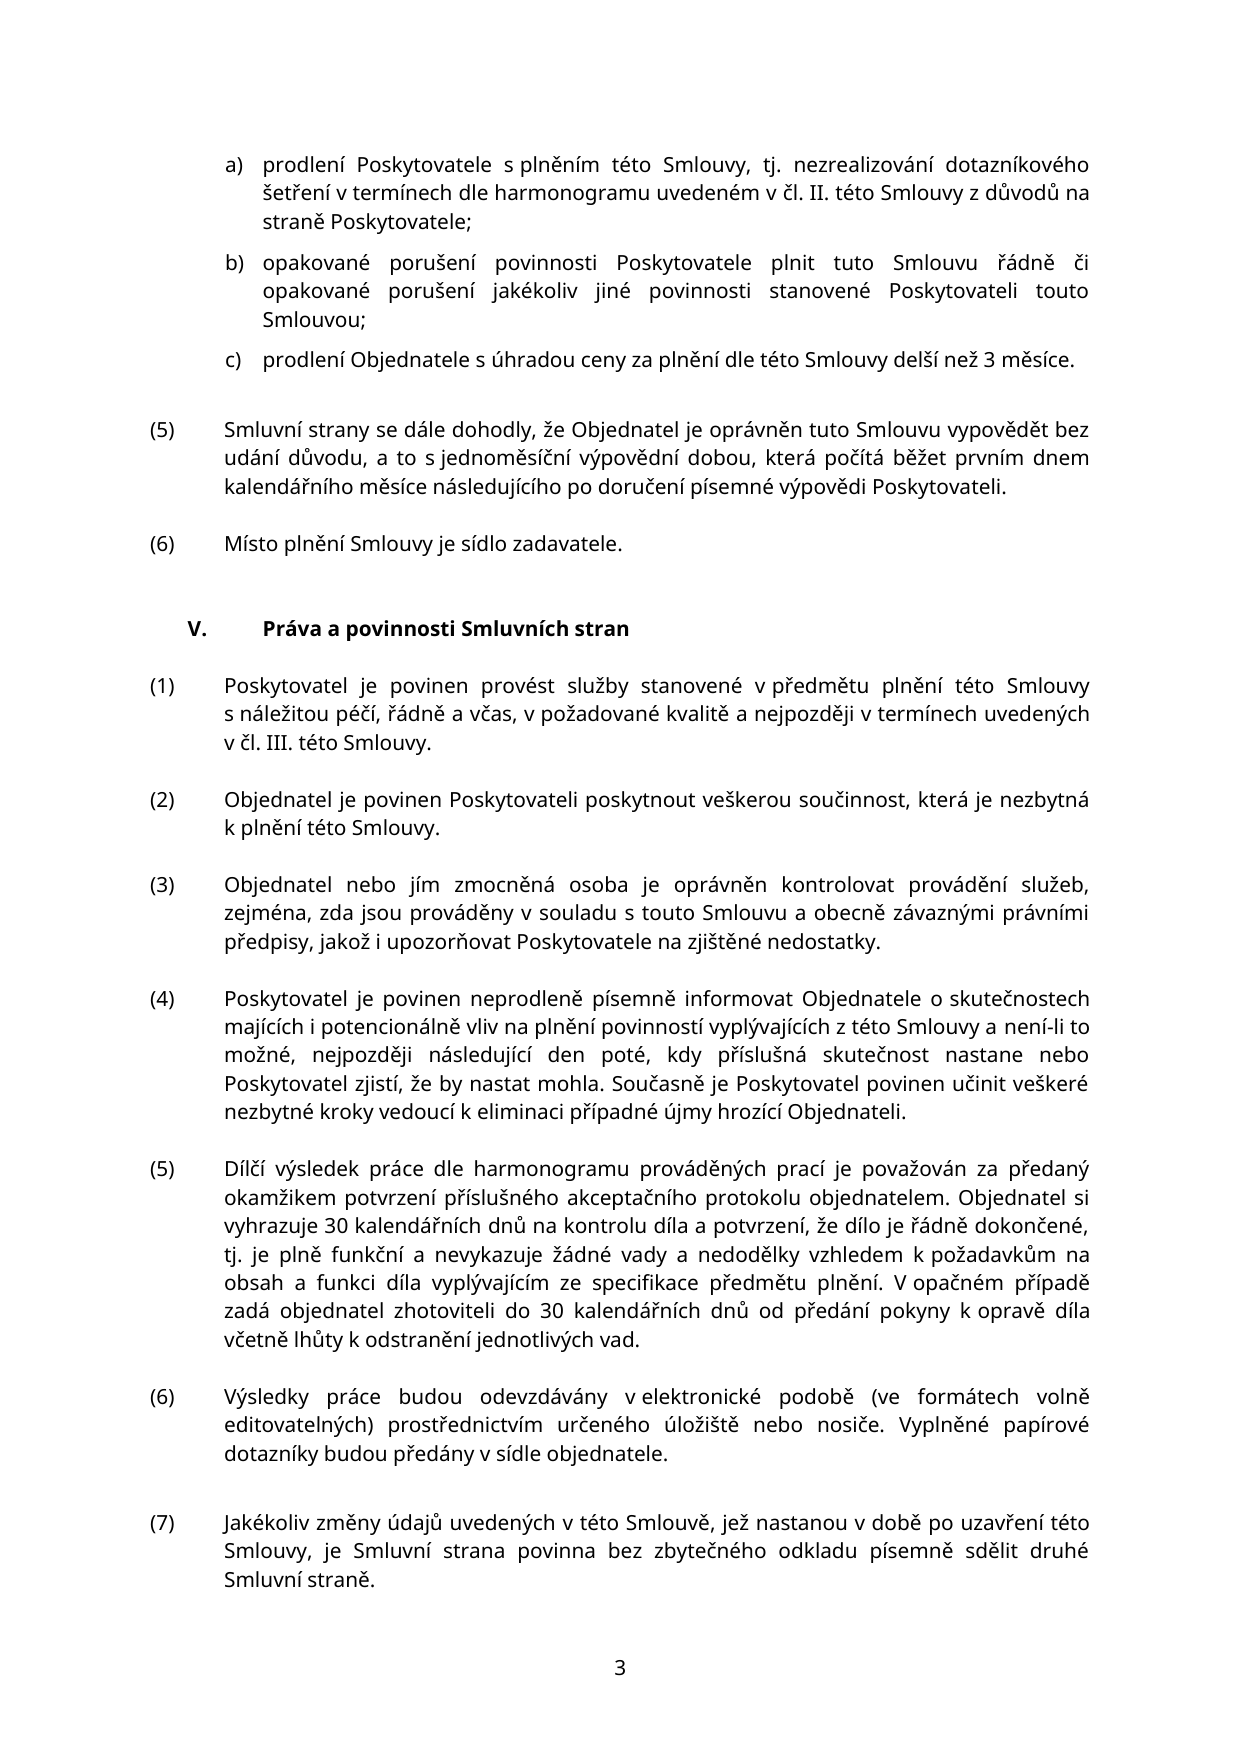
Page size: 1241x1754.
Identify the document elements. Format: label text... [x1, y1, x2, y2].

text (7) Jakékoliv změny údajů uvedených v této Smlouvě, jež nastanou v době po uzavření této Smlouvy, je Smluvní strana povinna bez zbytečného odkladu písemně sdělit druhé Smluvní straně. [150, 1508, 1090, 1593]
list opakované porušení povinnosti Poskytovatele plnit tuto Smlouvu řádně či opakované porušení jakékoliv jiné povinnosti stanovené Poskytovateli touto Smlouvou; [225, 248, 1090, 333]
text (2) Objednatel je povinen Poskytovateli poskytnout veškerou součinnost, která je nezbytná k plnění této Smlouvy. [150, 785, 1090, 842]
text (6) Místo plnění Smlouvy je sídlo zadavatele. [150, 529, 1090, 557]
list prodlení Poskytovatele s plněním této Smlouvy, tj. nezrealizování dotazníkového šetření v termínech dle harmonogramu uvedeném v čl. II. této Smlouvy z důvodů na straně Poskytovatele; [225, 150, 1090, 235]
text (5) Dílčí výsledek práce dle harmonogramu prováděných prací je považován za předaný okamžikem potvrzení příslušného akceptačního protokolu objednatelem. Objednatel si vyhrazuje 30 kalendářních dnů na kontrolu díla a potvrzení, že dílo je řádně dokončené, tj. je plně funkční a nevykazuje žádné vady a nedodělky vzhledem k požadavkům na obsah a funkci díla vyplývajícím ze specifikace předmětu plnění. V opačném případě zadá objednatel zhotoviteli do 30 kalendářních dnů od předání pokyny k opravě díla včetně lhůty k odstranění jednotlivých vad. [150, 1154, 1090, 1353]
list prodlení Objednatele s úhradou ceny za plnění dle této Smlouvy delší než 3 měsíce. [225, 346, 1090, 374]
list Práva a povinnosti Smluvních stran [187, 614, 1090, 642]
text (1) Poskytovatel je povinen provést služby stanovené v předmětu plnění této Smlouvy s náležitou péčí, řádně a včas, v požadované kvalitě a nejpozději v termínech uvedených v čl. III. této Smlouvy. [150, 671, 1090, 756]
text (4) Poskytovatel je povinen neprodleně písemně informovat Objednatele o skutečnostech majících i potencionálně vliv na plnění povinností vyplývajících z této Smlouvy a není-li to možné, nejpozději následující den poté, kdy příslušná skutečnost nastane nebo Poskytovatel zjistí, že by nastat mohla. Současně je Poskytovatel povinen učinit veškeré nezbytné kroky vedoucí k eliminaci případné újmy hrozící Objednateli. [150, 984, 1090, 1126]
text (5) Smluvní strany se dále dohodly, že Objednatel je oprávněn tuto Smlouvu vypovědět bez udání důvodu, a to s jednoměsíční výpovědní dobou, která počítá běžet prvním dnem kalendářního měsíce následujícího po doručení písemné výpovědi Poskytovateli. [150, 415, 1090, 500]
text (6) Výsledky práce budou odevzdávány v elektronické podobě (ve formátech volně editovatelných) prostřednictvím určeného úložiště nebo nosiče. Vyplněné papírové dotazníky budou předány v sídle objednatele. [150, 1382, 1090, 1467]
text (3) Objednatel nebo jím zmocněná osoba je oprávněn kontrolovat provádění služeb, zejména, zda jsou prováděny v souladu s touto Smlouvu a obecně závaznými právními předpisy, jakož i upozorňovat Poskytovatele na zjištěné nedostatky. [150, 870, 1090, 955]
